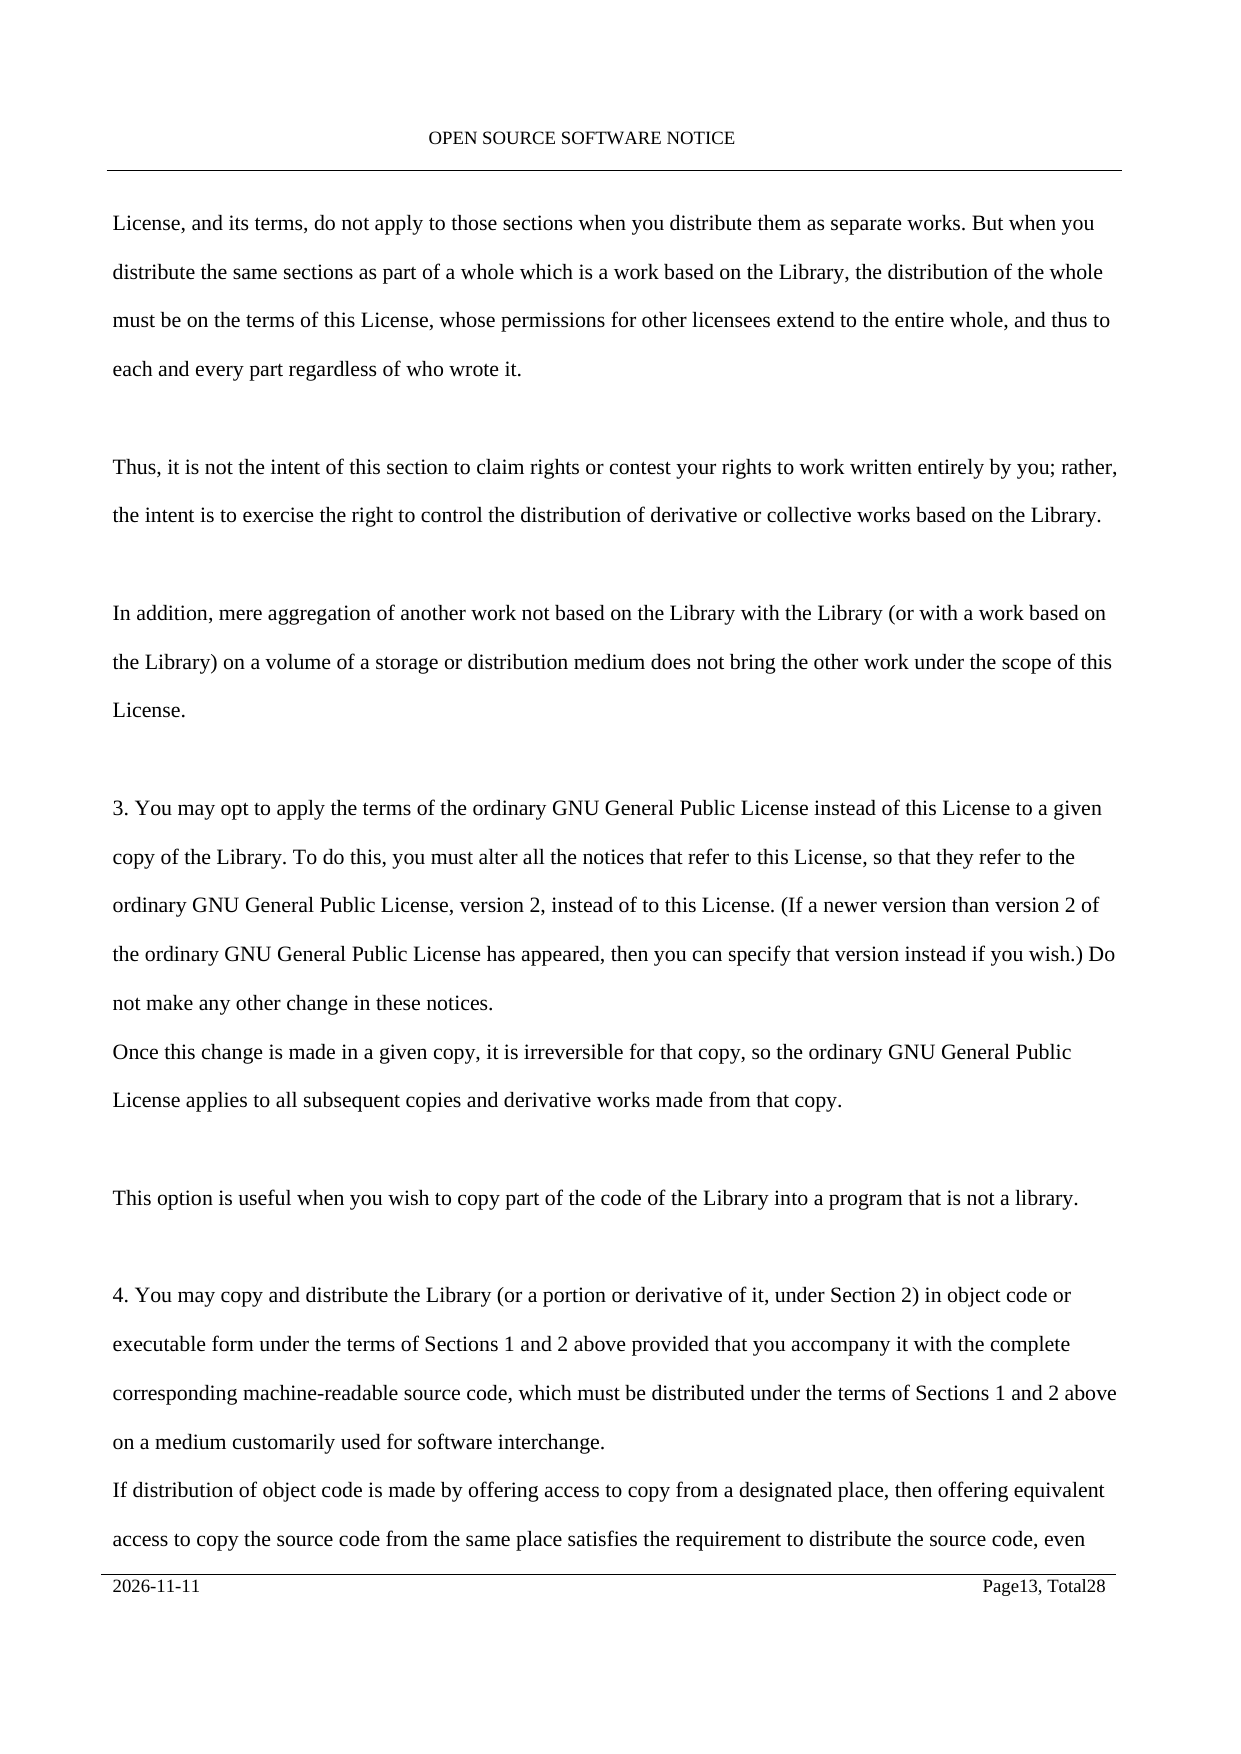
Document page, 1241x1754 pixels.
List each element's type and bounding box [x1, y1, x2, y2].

text [112, 206, 1128, 1555]
